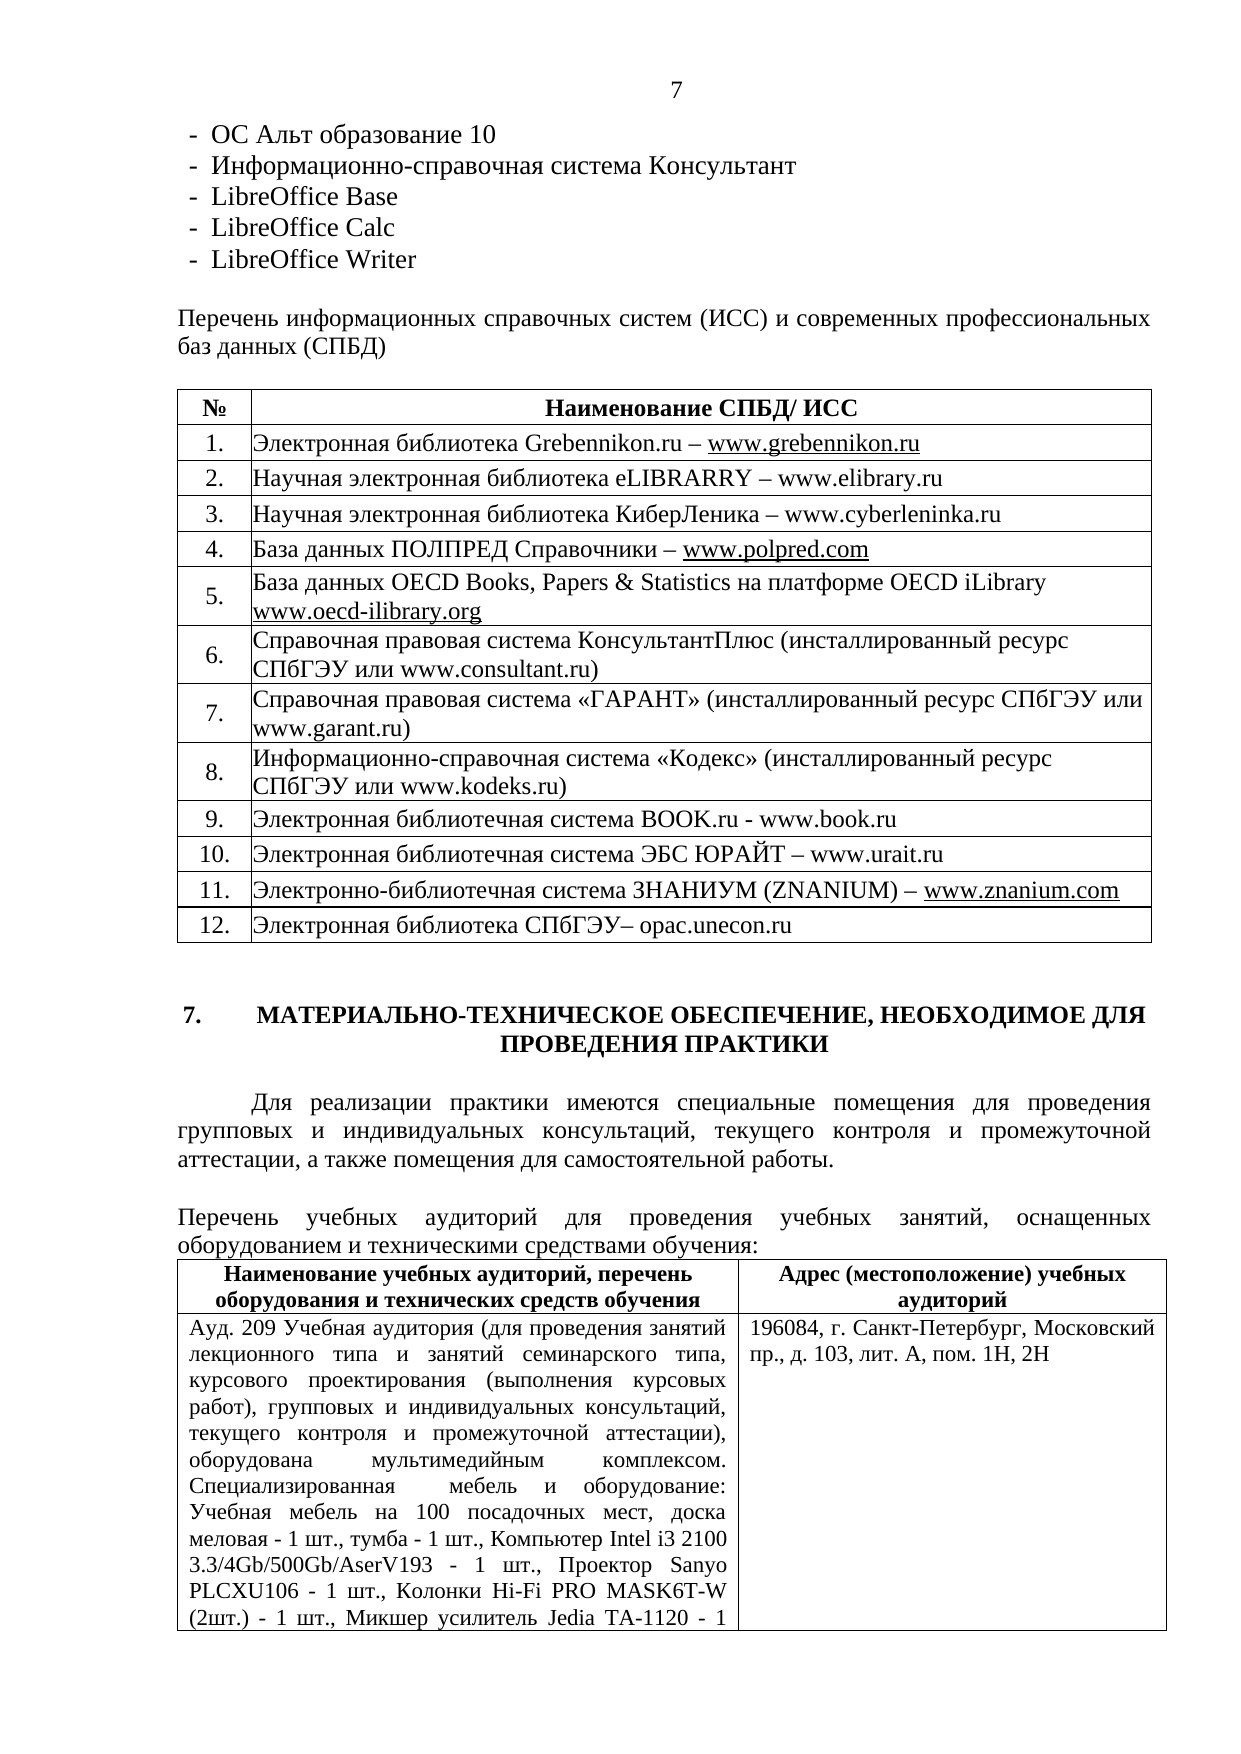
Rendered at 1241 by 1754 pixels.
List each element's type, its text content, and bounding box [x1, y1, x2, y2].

table_cell Электронно-библиотечная система ЗНАНИУМ (ZNANIUM) – www.znanium.com [252, 872, 1151, 906]
list МАТЕРИАЛЬНО-ТЕХНИЧЕСКОЕ ОБЕСПЕЧЕНИЕ, НЕОБХОДИМОЕ ДЛЯ ПРОВЕДЕНИЯ ПРАКТИКИ [177, 1000, 1152, 1058]
table_cell 6. [178, 626, 251, 683]
table_header № [178, 390, 251, 424]
table_cell - LibreOffice Writer [177, 243, 1150, 274]
text Для реализации практики имеются специальные помещения для проведения групповых и индивидуальных консультаций, текущего контроля и промежуточной аттестации, а также помещения для самостоятельной работы. [177, 1087, 1152, 1173]
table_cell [739, 1314, 1166, 1630]
table_cell Электронная библиотечная система ЭБС ЮРАЙТ – www.urait.ru [252, 837, 1151, 871]
table_cell Справочная правовая система КонсультантПлюс (инсталлированный ресурс СПбГЭУ или www.consultant.ru) [252, 626, 1151, 683]
table_cell 9. [178, 801, 251, 836]
table_header Адрес (местоположение) учебных аудиторий [739, 1260, 1166, 1313]
table_cell - ОС Альт образование 10 [177, 118, 1150, 149]
table_cell 8. [178, 743, 251, 800]
table_cell 7. [178, 684, 251, 742]
table_cell - Информационно-справочная система Консультант [177, 149, 1150, 180]
table_header Наименование учебных аудиторий, перечень оборудования и технических средств обучения [178, 1260, 738, 1313]
table_cell Справочная правовая система «ГАРАНТ» (инсталлированный ресурс СПбГЭУ или www.garant.ru) [252, 684, 1151, 742]
table_cell 2. [178, 461, 251, 495]
table_cell 12. [178, 908, 251, 942]
table_cell 4. [178, 532, 251, 566]
table_cell 5. [178, 567, 251, 624]
table_cell 11. [178, 872, 251, 906]
table_cell База данных OECD Books, Papers & Statistics на платформе OECD iLibrary www.oecd-ilibrary.org [252, 567, 1151, 624]
table_cell 10. [178, 837, 251, 871]
table_cell Научная электронная библиотека eLIBRARRY – www.elibrary.ru [252, 461, 1151, 495]
table_cell 3. [178, 496, 251, 531]
table_cell База данных ПОЛПРЕД Справочники – www.polpred.com [252, 532, 1151, 566]
table_cell - LibreOffice Calc [177, 212, 1150, 243]
table_cell Электронная библиотека СПбГЭУ– opac.unecon.ru [252, 908, 1151, 942]
table_cell Электронная библиотека Grebennikon.ru – www.grebennikon.ru [252, 425, 1151, 460]
table_cell Информационно-справочная система «Кодекс» (инсталлированный ресурс СПбГЭУ или www.kodeks.ru) [252, 743, 1151, 800]
table_cell Электронная библиотечная система BOOK.ru - www.book.ru [252, 801, 1151, 836]
table_header Наименование СПБД/ ИСС [252, 390, 1151, 424]
table_cell - LibreOffice Base [177, 180, 1150, 212]
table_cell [178, 1314, 738, 1630]
table_cell Научная электронная библиотека КиберЛеника – www.cyberleninka.ru [252, 496, 1151, 531]
text Перечень учебных аудиторий для проведения учебных занятий, оснащенных оборудованием и техническими средствами обучения: [177, 1202, 1152, 1259]
text Перечень информационных справочных систем (ИСС) и современных профессиональных баз данных (СПБД) [177, 303, 1152, 360]
